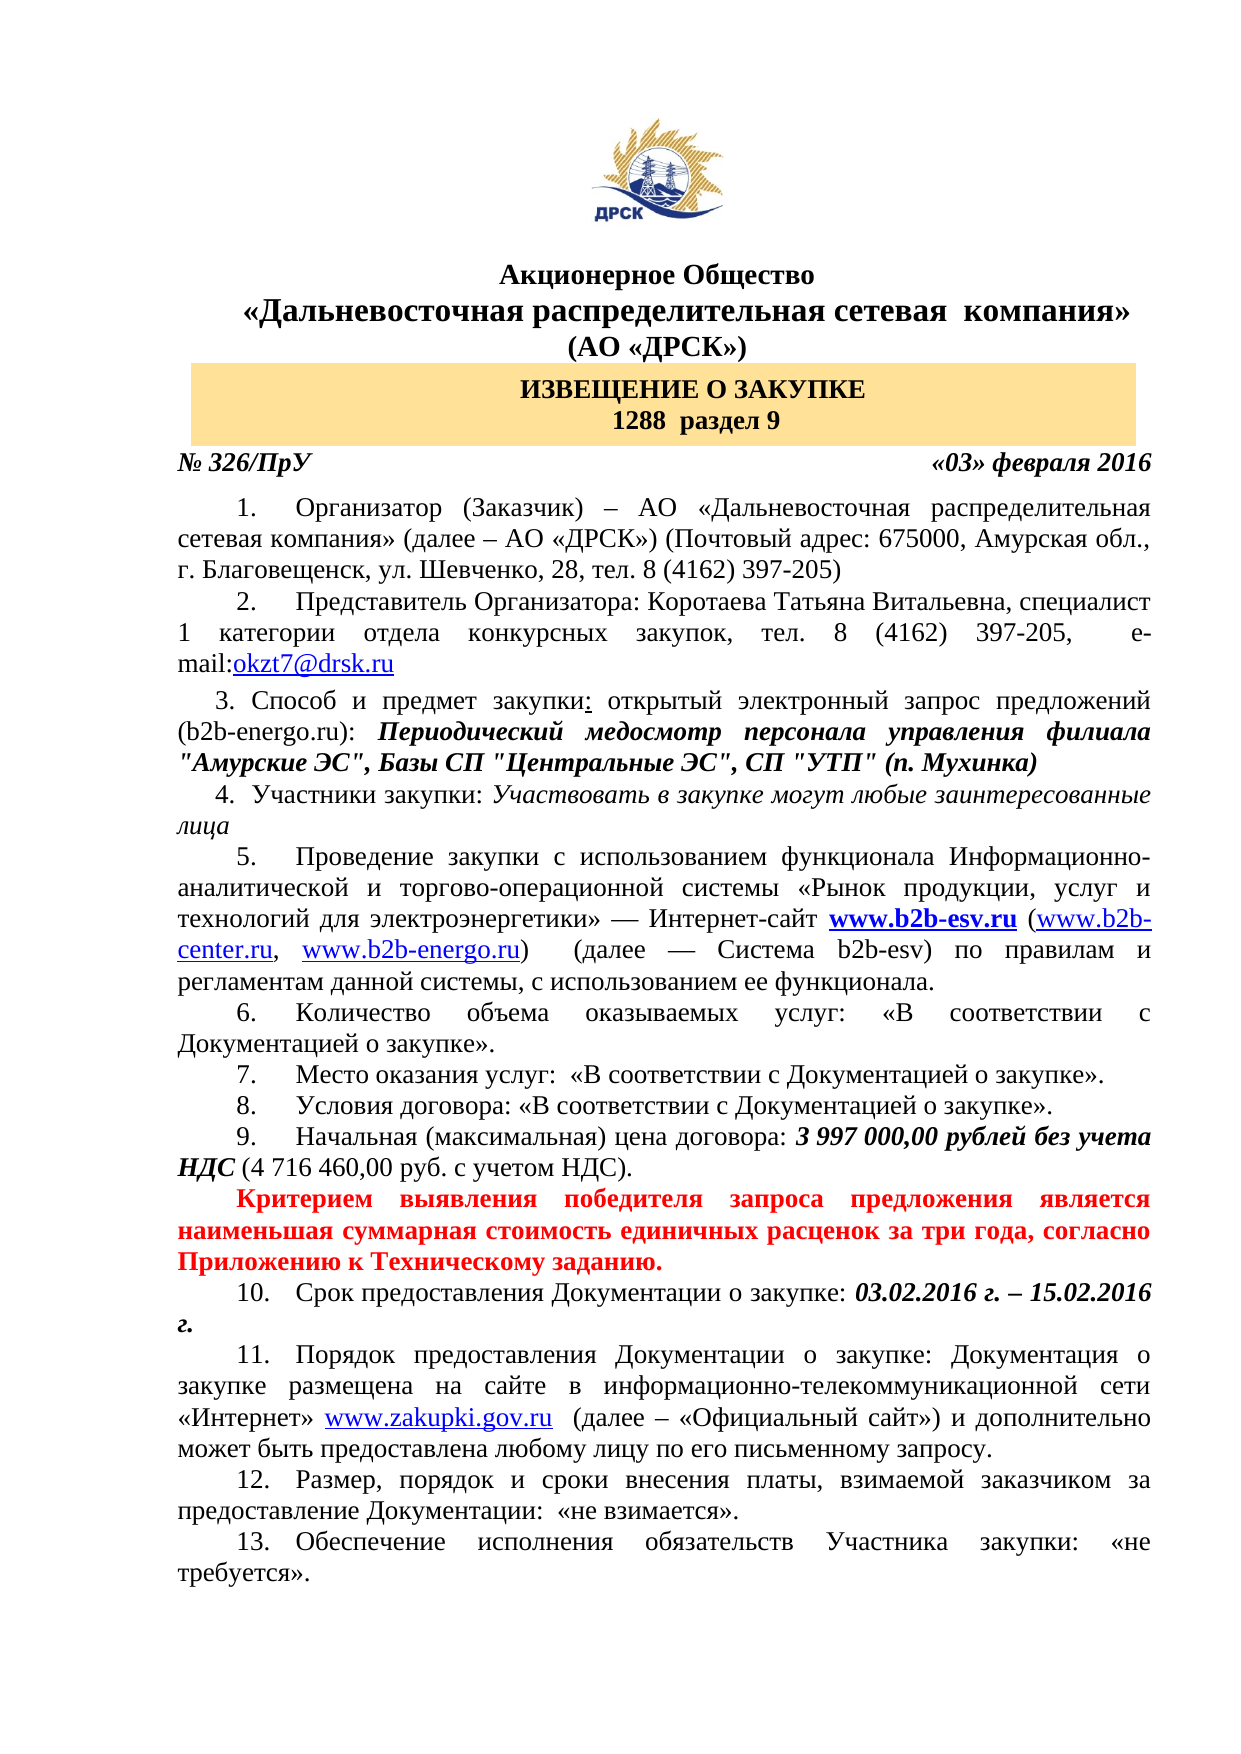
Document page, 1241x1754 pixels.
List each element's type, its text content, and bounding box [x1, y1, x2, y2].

text «Дальневосточная распределительная сетевая компания» [177, 291, 1137, 329]
list Срок предоставления Документации о закупке: 03.02.2016 г. – 15.02.2016 г. [177, 1276, 1152, 1338]
list Способ и предмет закупки: открытый электронный запрос предложений (b2b-energo.ru): Периодический медосмотр персонала управления филиала "Амурские ЭС", Базы СП "Центральные ЭС", СП "УТП" (п. Мухинка) [177, 684, 1152, 778]
table_header «03» февраля 2016 [664, 446, 1163, 477]
picture [590, 118, 724, 226]
table_header № 326/ПрУ [166, 446, 664, 477]
list Место оказания услуг: «В соответствии с Документацией о закупке». [177, 1058, 1152, 1089]
list Представитель Организатора: Коротаева Татьяна Витальевна, специалист 1 категории отдела конкурсных закупок, тел. 8 (4162) 397-205, e-mail:okzt7@drsk.ru [177, 584, 1152, 678]
list Проведение закупки с использованием функционала Информационно-аналитической и торгово-операционной системы «Рынок продукции, услуг и технологий для электроэнергетики» — Интернет-сайт www.b2b-esv.ru (www.b2b-center.ru, www.b2b-energo.ru) (далее — Система b2b-esv) по правилам и регламентам данной системы, с использованием ее функционала. [177, 840, 1152, 996]
list Условия договора: «В соответствии с Документацией о закупке». [177, 1089, 1152, 1120]
list Начальная (максимальная) цена договора: 3 997 000,00 рублей без учета НДС (4 716 460,00 руб. с учетом НДС). [177, 1120, 1152, 1183]
list Организатор (Заказчик) – АО «Дальневосточная распределительная сетевая компания» (далее – АО «ДРСК») (Почтовый адрес: 675000, Амурская обл., г. Благовещенск, ул. Шевченко, 28, тел. 8 (4162) 397-205) [177, 491, 1152, 584]
text Акционерное Общество [177, 257, 1137, 291]
list Обеспечение исполнения обязательств Участника закупки: «не требуется». [177, 1525, 1152, 1587]
list Критерием выявления победителя запроса предложения является наименьшая суммарная стоимость единичных расценок за три года, согласно Приложению к Техническому заданию. [177, 1183, 1152, 1276]
table_header ИЗВЕЩЕНИЕ О ЗАКУПКЕ 1288 раздел 9 [191, 363, 1136, 446]
list Количество объема оказываемых услуг: «В соответствии с Документацией о закупке». [177, 996, 1152, 1058]
list Порядок предоставления Документации о закупке: Документация о закупке размещена на сайте в информационно-телекоммуникационной сети «Интернет» www.zakupki.gov.ru (далее – «Официальный сайт») и дополнительно может быть предоставлена любому лицу по его письменному запросу. [177, 1338, 1152, 1463]
text (АО «ДРСК») [177, 329, 1137, 362]
list Участники закупки: Участвовать в закупке могут любые заинтересованные лица [177, 778, 1152, 840]
list Размер, порядок и сроки внесения платы, взимаемой заказчиком за предоставление Документации: «не взимается». [177, 1463, 1152, 1525]
